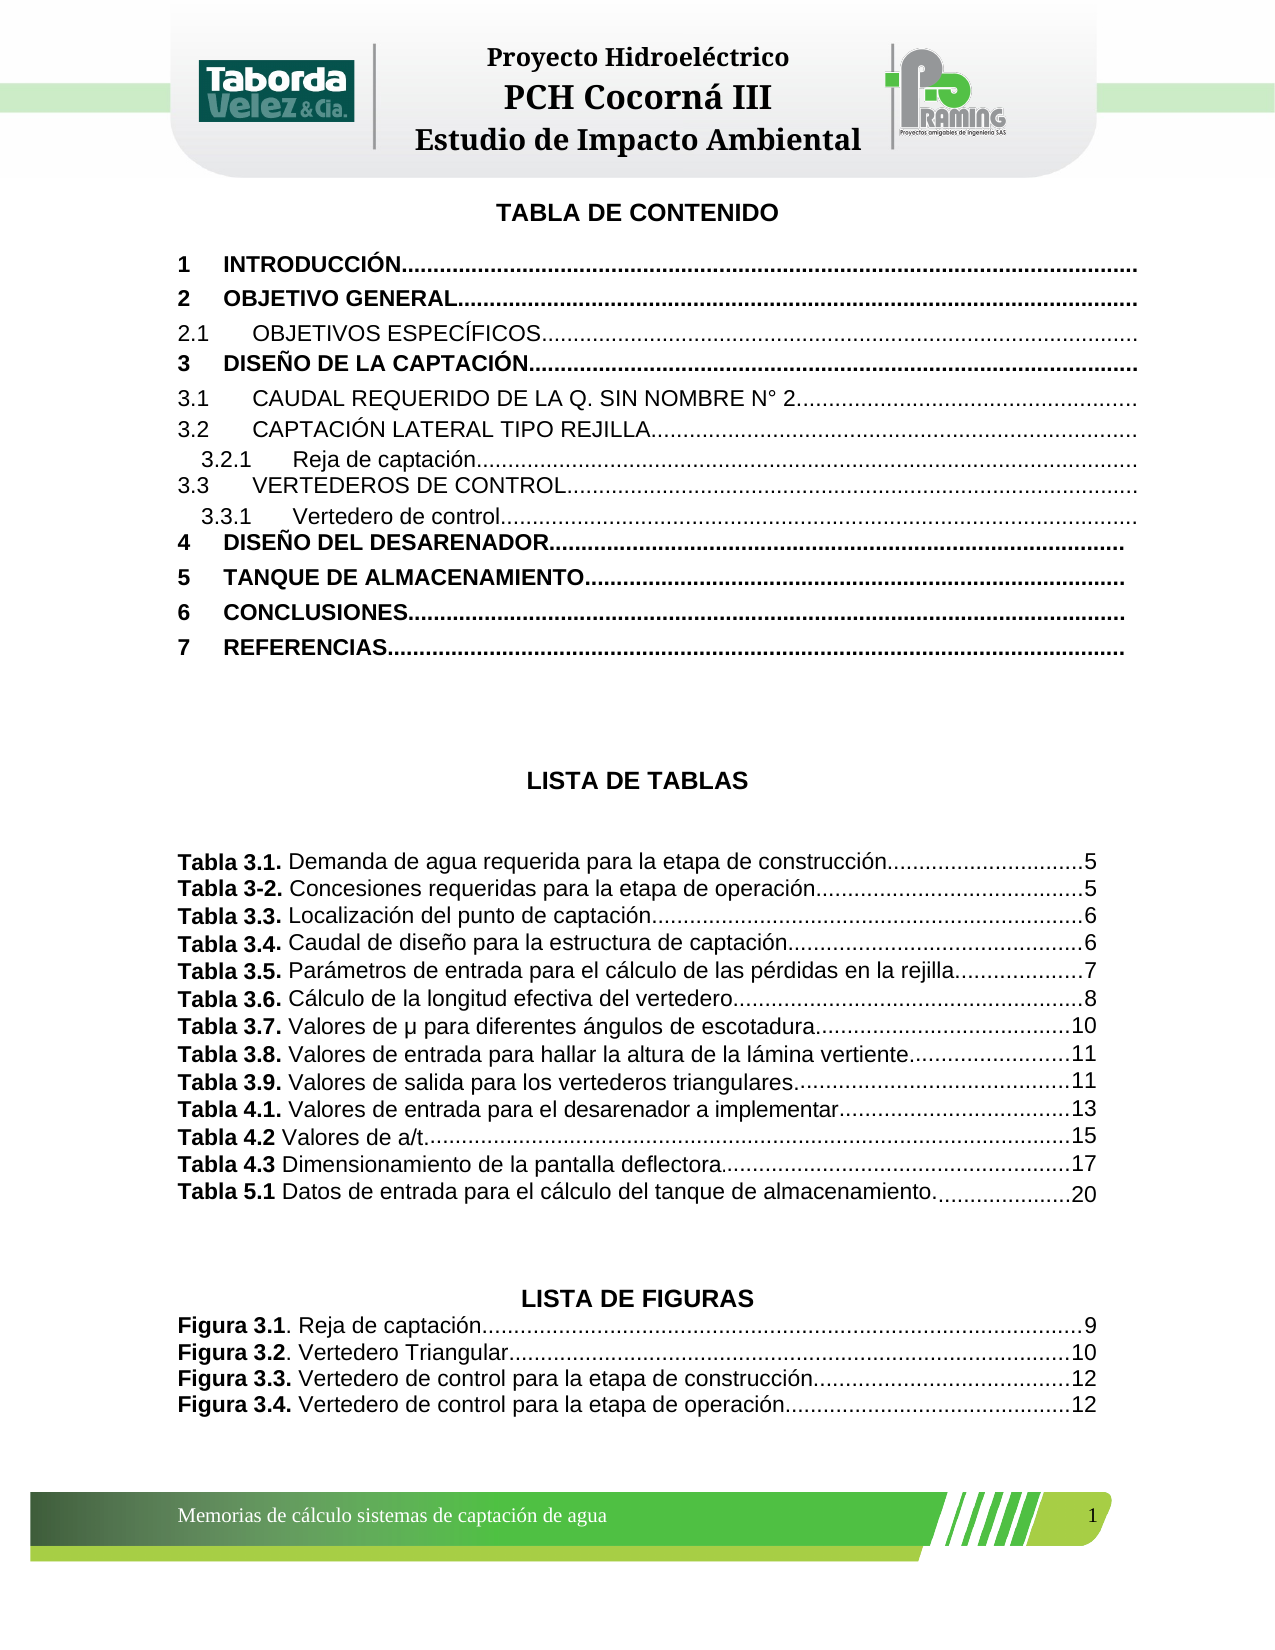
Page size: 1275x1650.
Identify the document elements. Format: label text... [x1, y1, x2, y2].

text Tabla 3.3. Localización del punto de captación 6 [177, 902, 1098, 929]
text Tabla 3.4. Caudal de diseño para la estructura de captación 6 [177, 929, 1098, 957]
subtitle LISTA DE FIGURAS [177, 1284, 1098, 1312]
text Tabla 3.9. Valores de salida para los vertederos triangulares. 11 [177, 1067, 1098, 1095]
text Tabla 3.8. Valores de entrada para hallar la altura de la lámina vertiente. 11 [177, 1040, 1098, 1067]
text Figura 3.4. Vertedero de control para la etapa de operación 12 [177, 1391, 1098, 1418]
text Figura 3.2. Vertedero Triangular. 10 [177, 1339, 1098, 1365]
text Figura 3.1. Reja de captación 9 [177, 1312, 1098, 1339]
text Tabla 4.2 Valores de a/t. 15 [177, 1122, 1098, 1150]
text Tabla 3.7. Valores de μ para diferentes ángulos de escotadura. 10 [177, 1012, 1098, 1040]
picture [0, 0, 1275, 178]
text Tabla 3.1. Demanda de agua requerida para la etapa de construcción 5 [177, 848, 1098, 875]
text Tabla 4.1. Valores de entrada para el desarenador a implementar 13 [177, 1095, 1098, 1122]
subtitle LISTA DE TABLAS [177, 766, 1098, 795]
text Figura 3.3. Vertedero de control para la etapa de construcción 12 [177, 1365, 1098, 1391]
text Tabla 3.5. Parámetros de entrada para el cálculo de las pérdidas en la rejilla 7 [177, 957, 1098, 984]
text Tabla 3-2. Concesiones requeridas para la etapa de operación. 5 [177, 875, 1098, 902]
text Tabla 4.3 Dimensionamiento de la pantalla deflectora. 17 [177, 1150, 1098, 1178]
text Tabla 3.6. Cálculo de la longitud efectiva del vertedero 8 [177, 984, 1098, 1012]
picture [30, 1492, 1158, 1563]
text Tabla 5.1 Datos de entrada para el cálculo del tanque de almacenamiento. 20 [177, 1178, 1098, 1208]
